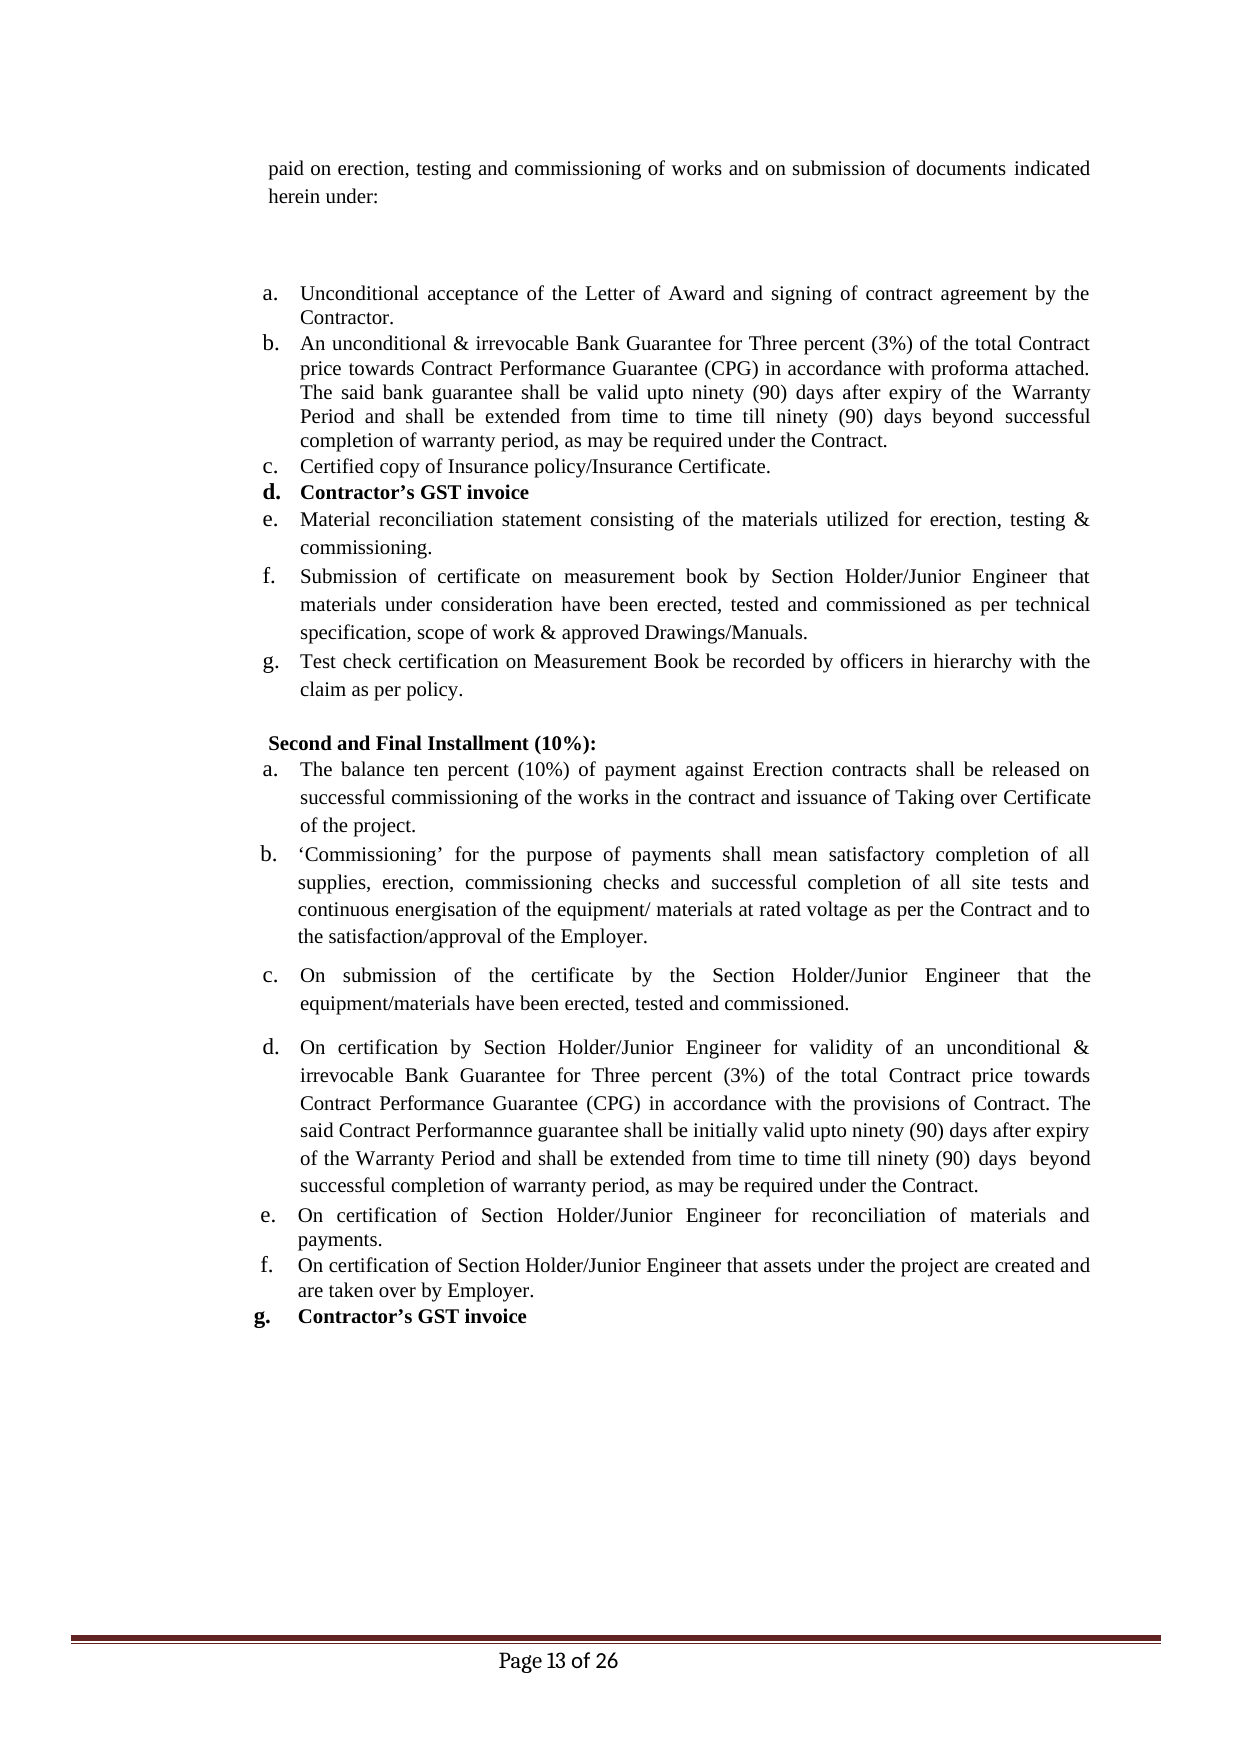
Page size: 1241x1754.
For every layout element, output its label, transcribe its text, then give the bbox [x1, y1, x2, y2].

list Test check certification on Measurement Book be recorded by officers in hierarchy with the claim as per policy. [262, 647, 1090, 701]
list Contractor’s GST invoice [253, 1302, 1161, 1328]
list On certification by Section Holder/Junior Engineer for validity of an unconditional & irrevocable Bank Guarantee for Three percent (3%) of the total Contract price towards Contract Performance Guarantee (CPG) in accordance with the provisions of Contract. The said Contract Performannce guarantee shall be initially valid upto ninety (90) days after expiry of the Warranty Period and shall be extended from time to time till ninety (90) days beyond successful completion of warranty period, as may be required under the Contract. [262, 1033, 1091, 1197]
list Certified copy of Insurance policy/Insurance Certificate. [262, 452, 1161, 478]
list The balance ten percent (10%) of payment against Erection contracts shall be released on successful commissioning of the works in the contract and issuance of Taking over Certificate of the project. [262, 755, 1091, 837]
list ‘Commissioning’ for the purpose of payments shall mean satisfactory completion of all supplies, erection, commissioning checks and successful completion of all site tests and continuous energisation of the equipment/ materials at rated voltage as per the Contract and to the satisfaction/approval of the Employer. [260, 840, 1091, 948]
subtitle Contractor’s GST invoice [262, 478, 1161, 505]
list Unconditional acceptance of the Letter of Award and signing of contract agreement by the Contractor. [262, 279, 1090, 329]
list Material reconciliation statement consisting of the materials utilized for erection, testing & commissioning. [262, 505, 1090, 559]
list Submission of certificate on measurement book by Section Holder/Junior Engineer that materials under consideration have been erected, tested and commissioned as per technical specification, scope of work & approved Drawings/Manuals. [262, 562, 1091, 644]
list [226, 156, 1090, 208]
subtitle Second and Final Installment (10%): [223, 731, 1161, 755]
list On submission of the certificate by the Section Holder/Junior Engineer that the equipment/materials have been erected, tested and commissioned. [262, 961, 1091, 1015]
list On certification of Section Holder/Junior Engineer that assets under the project are created and are taken over by Employer. [260, 1251, 1091, 1302]
list An unconditional & irrevocable Bank Guarantee for Three percent (3%) of the total Contract price towards Contract Performance Guarantee (CPG) in accordance with proforma attached. The said bank guarantee shall be valid upto ninety (90) days after expiry of the Warranty Period and shall be extended from time to time till ninety (90) days beyond successful completion of warranty period, as may be required under the Contract. [262, 329, 1091, 452]
list On certification of Section Holder/Junior Engineer for reconciliation of materials and payments. [260, 1201, 1091, 1251]
